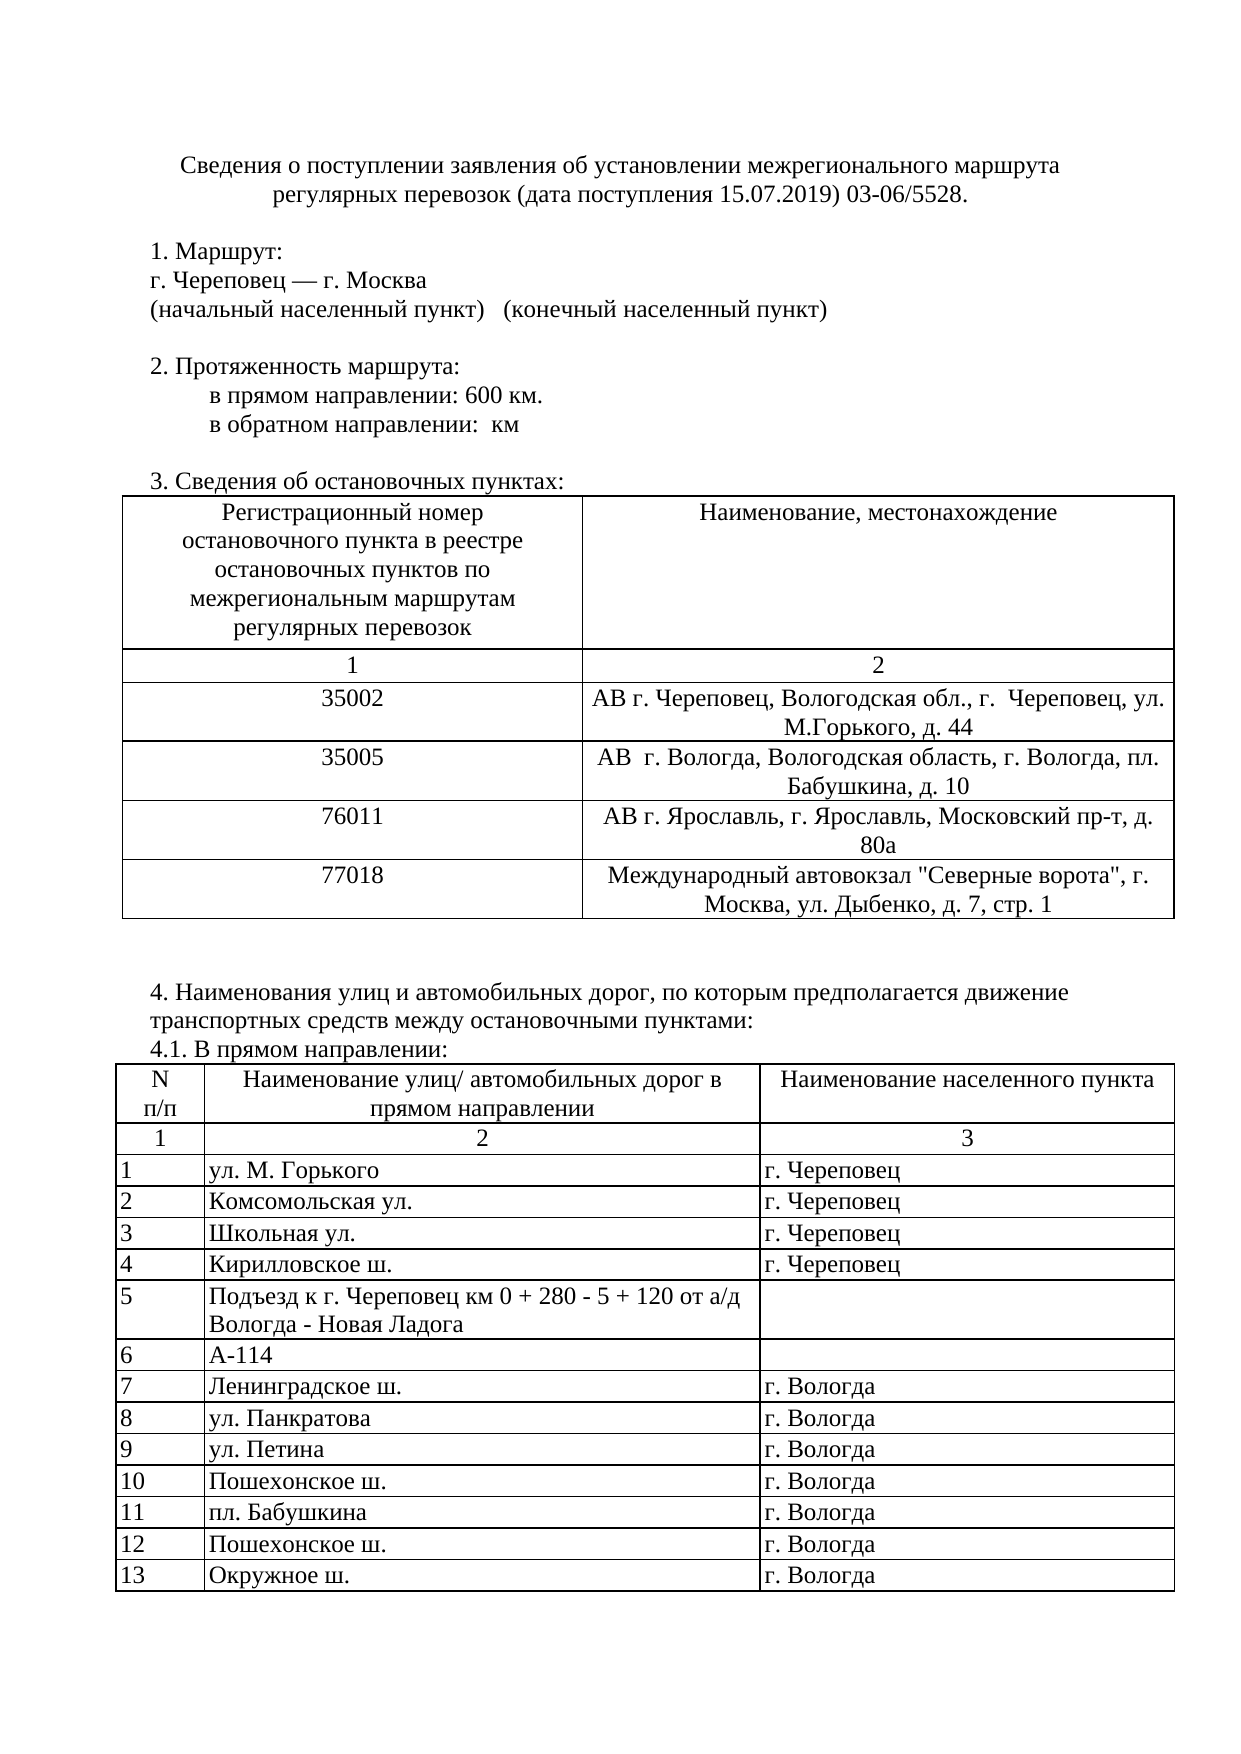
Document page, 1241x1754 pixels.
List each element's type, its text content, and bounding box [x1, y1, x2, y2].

table_cell г. Череповец [761, 1155, 1174, 1185]
table_cell 3 [761, 1124, 1174, 1153]
table_cell 35002 [123, 683, 582, 740]
table_header Наименование, местонахождение [583, 497, 1173, 648]
table_cell АВ г. Вологда, Вологодская область, г. Вологда, пл. Бабушкина, д. 10 [583, 742, 1173, 799]
table_header Наименование населенного пункта [761, 1065, 1174, 1122]
table_cell ул. Петина [205, 1434, 759, 1464]
table_cell г. Вологда [761, 1371, 1174, 1401]
table_cell [761, 1281, 1174, 1338]
table_cell г. Вологда [761, 1497, 1174, 1527]
table_cell Подъезд к г. Череповец км 0 + 280 - 5 + 120 от а/д Вологда - Новая Ладога [205, 1281, 759, 1338]
table_cell 1 [117, 1155, 204, 1185]
table_cell 2 [583, 650, 1173, 681]
table_cell 10 [117, 1466, 204, 1496]
table_cell АВ г. Череповец, Вологодская обл., г. Череповец, ул. М.Горького, д. 44 [583, 683, 1173, 740]
table_header N п/п [117, 1065, 204, 1122]
table_cell г. Череповец [761, 1187, 1174, 1216]
table_cell ул. М. Горького [205, 1155, 759, 1185]
table_cell 8 [117, 1403, 204, 1433]
table_cell 9 [117, 1434, 204, 1464]
table_cell Пошехонское ш. [205, 1529, 759, 1558]
text 3. Сведения об остановочных пунктах: [150, 466, 1090, 495]
table_cell 7 [117, 1371, 204, 1401]
table_cell Школьная ул. [205, 1218, 759, 1248]
table_cell г. Вологда [761, 1466, 1174, 1496]
table_header Наименование улиц/ автомобильных дорог в прямом направлении [205, 1065, 759, 1122]
table_cell 11 [117, 1497, 204, 1527]
text г. Череповец — г. Москва [150, 265, 1090, 294]
table_cell 76011 [123, 801, 582, 858]
text 2. Протяженность маршрута: [150, 351, 1090, 380]
table_cell 35005 [123, 742, 582, 799]
table_cell Пошехонское ш. [205, 1466, 759, 1496]
table_cell АВ г. Ярославль, г. Ярославль, Московский пр-т, д. 80а [583, 801, 1173, 858]
table_cell Кирилловское ш. [205, 1250, 759, 1279]
table_cell Международный автовокзал "Северные ворота", г. Москва, ул. Дыбенко, д. 7, стр. 1 [583, 860, 1173, 918]
table_cell Окружное ш. [205, 1560, 759, 1590]
table_cell 12 [117, 1529, 204, 1558]
table_cell 1 [123, 650, 582, 681]
table_cell г. Череповец [761, 1250, 1174, 1279]
text в обратном направлении: км [150, 409, 1090, 437]
table_cell г. Вологда [761, 1529, 1174, 1558]
table_cell г. Вологда [761, 1434, 1174, 1464]
table_cell А-114 [205, 1340, 759, 1370]
text 4.1. В прямом направлении: [150, 1034, 1090, 1063]
table_cell 77018 [123, 860, 582, 918]
text (начальный населенный пункт) (конечный населенный пункт) [150, 294, 1090, 322]
table_cell ул. Панкратова [205, 1403, 759, 1433]
table_cell г. Череповец [761, 1218, 1174, 1248]
table_cell Комсомольская ул. [205, 1187, 759, 1216]
table_cell 6 [117, 1340, 204, 1370]
table_cell г. Вологда [761, 1403, 1174, 1433]
table_cell 4 [117, 1250, 204, 1279]
text 1. Маршрут: [150, 236, 1090, 265]
table_cell 1 [117, 1124, 204, 1153]
table_cell 2 [205, 1124, 759, 1153]
table_cell 5 [117, 1281, 204, 1338]
table_cell г. Вологда [761, 1560, 1174, 1590]
table_cell 2 [117, 1187, 204, 1216]
table_cell пл. Бабушкина [205, 1497, 759, 1527]
table_header Регистрационный номер остановочного пункта в реестре остановочных пунктов по межрегиональным маршрутам регулярных перевозок [123, 497, 582, 648]
text 4. Наименования улиц и автомобильных дорог, по которым предполагается движение транспортных средств между остановочными пунктами: [150, 977, 1090, 1034]
text в прямом направлении: 600 км. [150, 380, 1090, 409]
table_cell [761, 1340, 1174, 1370]
text Сведения о поступлении заявления об установлении межрегионального маршрута регулярных перевозок (дата поступления 15.07.2019) 03-06/5528. [150, 150, 1090, 207]
table_cell 3 [117, 1218, 204, 1248]
table_cell Ленинградское ш. [205, 1371, 759, 1401]
table_cell 13 [117, 1560, 204, 1590]
